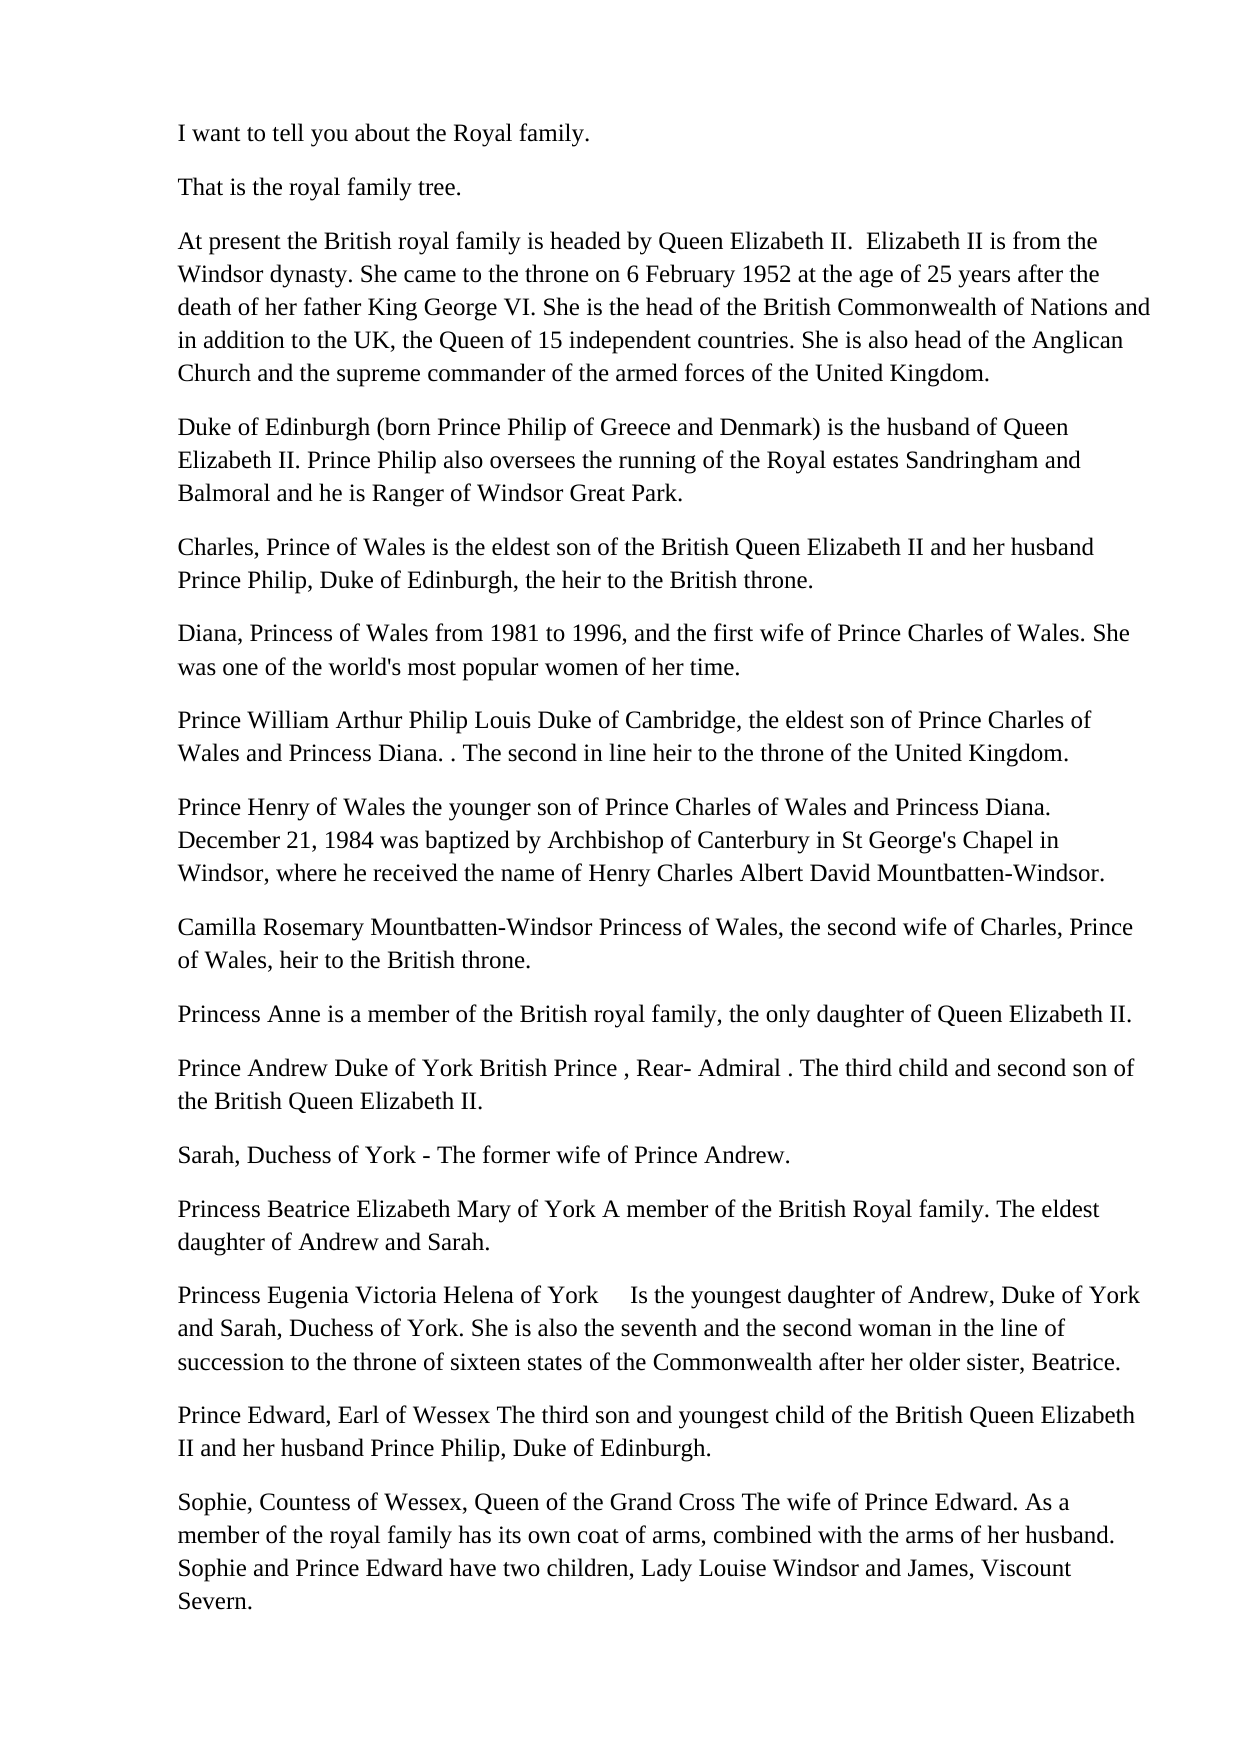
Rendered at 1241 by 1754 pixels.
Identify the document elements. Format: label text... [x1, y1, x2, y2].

text Duke of Edinburgh (born Prince Philip of Greece and Denmark) is the husband of Queen Elizabeth II. Prince Philip also oversees the running of the Royal estates Sandringham and Balmoral and he is Ranger of Windsor Great Park. [177, 412, 1152, 507]
text Sarah, Duchess of York - The former wife of Prince Andrew. [177, 1140, 1152, 1168]
text Prince Henry of Wales the younger son of Prince Charles of Wales and Princess Diana. December 21, 1984 was baptized by Archbishop of Canterbury in St George's Chapel in Windsor, where he received the name of Henry Charles Albert David Mountbatten-Windsor. [177, 792, 1152, 887]
text Charles, Prince of Wales is the eldest son of the British Queen Elizabeth II and her husband Prince Philip, Duke of Edinburgh, the heir to the British throne. [177, 532, 1152, 593]
text Princess Eugenia Victoria Helena of York Is the youngest daughter of Andrew, Duke of York and Sarah, Duchess of York. She is also the seventh and the second woman in the line of succession to the throne of sixteen states of the Commonwealth after her older sister, Beatrice. [177, 1281, 1152, 1375]
text Camilla Rosemary Mountbatten-Windsor Princess of Wales, the second wife of Charles, Prince of Wales, heir to the British throne. [177, 912, 1152, 974]
text I want to tell you about the Royal family. [177, 118, 1152, 147]
text Sophie, Countess of Wessex, Queen of the Grand Cross The wife of Prince Edward. As a member of the royal family has its own coat of arms, combined with the arms of her husband. Sophie and Prince Edward have two children, Lady Louise Windsor and James, Viscount Severn. [177, 1487, 1152, 1615]
text Prince Edward, Earl of Wessex The third son and youngest child of the British Queen Elizabeth II and her husband Prince Philip, Duke of Edinburgh. [177, 1400, 1152, 1462]
text Prince Andrew Duke of York British Prince , Rear- Admiral . The third child and second son of the British Queen Elizabeth II. [177, 1053, 1152, 1115]
text Diana, Princess of Wales from 1981 to 1996, and the first wife of Prince Charles of Wales. She was one of the world's most popular women of her time. [177, 618, 1152, 680]
text That is the royal family tree. [177, 172, 1152, 201]
text Prince William Arthur Philip Louis Duke of Cambridge, the eldest son of Prince Charles of Wales and Princess Diana. . The second in line heir to the throne of the United Kingdom. [177, 705, 1152, 767]
text Princess Beatrice Elizabeth Mary of York A member of the British Royal family. The eldest daughter of Andrew and Sarah. [177, 1194, 1152, 1255]
text At present the British royal family is headed by Queen Elizabeth II. Elizabeth II is from the Windsor dynasty. She came to the throne on 6 February 1952 at the age of 25 years after the death of her father King George VI. She is the head of the British Commonwealth of Nations and in addition to the UK, the Queen of 15 independent countries. She is also head of the Anglican Church and the supreme commander of the armed forces of the United Kingdom. [177, 226, 1152, 387]
text Princess Anne is a member of the British royal family, the only daughter of Queen Elizabeth II. [177, 999, 1152, 1028]
